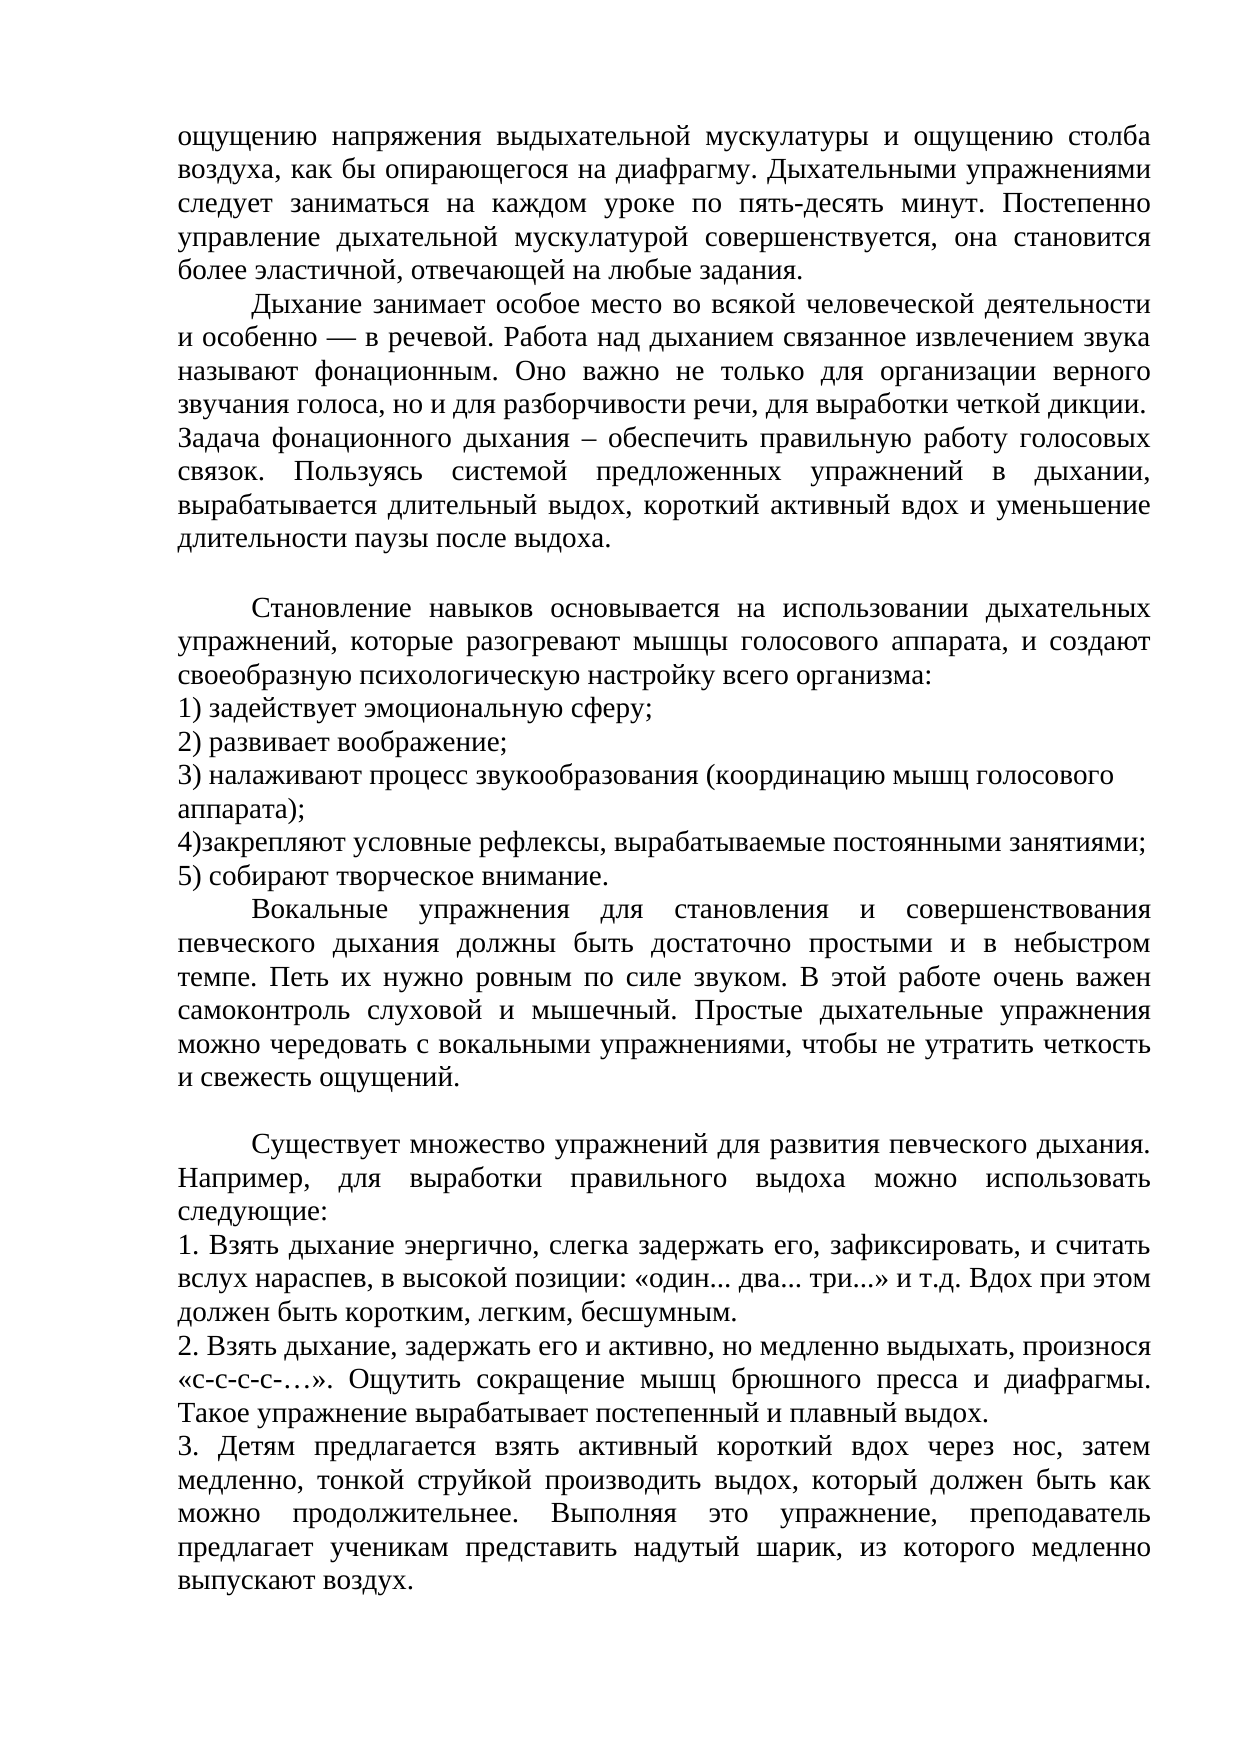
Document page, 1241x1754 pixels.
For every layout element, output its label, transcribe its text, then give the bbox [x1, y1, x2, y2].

text 1. Взять дыхание энергично, слегка задержать его, зафиксировать, и считать вслух нараспев, в высокой позиции: «один... два... три...» и т.д. Вдох при этом должен быть коротким, легким, бесшумным. [177, 1227, 1152, 1328]
text 2) развивает воображение; [177, 724, 1152, 757]
text Вокальные упражнения для становления и совершенствования певческого дыхания должны быть достаточно простыми и в небыстром темпе. Петь их нужно ровным по силе звуком. В этой работе очень важен самоконтроль слуховой и мышечный. Простые дыхательные упражнения можно чередовать с вокальными упражнениями, чтобы не утратить четкость и свежесть ощущений. [177, 892, 1152, 1093]
text 1) задействует эмоциональную сферу; [177, 690, 1152, 724]
text 3. Детям предлагается взять активный короткий вдох через нос, затем медленно, тонкой струйкой производить выдох, который должен быть как можно продолжительнее. Выполняя это упражнение, преподаватель предлагает ученикам представить надутый шарик, из которого медленно выпускают воздух. [177, 1428, 1152, 1596]
text 3) налаживают процесс звукообразования (координацию мышц голосового [177, 757, 1152, 791]
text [177, 118, 1152, 286]
text Существует множество упражнений для развития певческого дыхания. Например, для выработки правильного выдоха можно использовать следующие: [177, 1126, 1152, 1227]
text Дыхание занимает особое место во всякой человеческой деятельности и особенно — в речевой. Работа над дыханием связанное извлечением звука называют фонационным. Оно важно не только для организации верного звучания голоса, но и для разборчивости речи, для выработки четкой дикции. [177, 286, 1152, 420]
text Задача фонационного дыхания – обеспечить правильную работу голосовых связок. Пользуясь системой предложенных упражнений в дыхании, вырабатывается длительный выдох, короткий активный вдох и уменьшение длительности паузы после выдоха. [177, 420, 1152, 554]
text Становление навыков основывается на использовании дыхательных упражнений, которые разогревают мышцы голосового аппарата, и создают своеобразную психологическую настройку всего организма: [177, 590, 1152, 690]
text 5) собирают творческое внимание. [177, 858, 1152, 892]
text аппарата); [177, 791, 1152, 824]
text 4)закрепляют условные рефлексы, вырабатываемые постоянными занятиями; [177, 824, 1152, 858]
text 2. Взять дыхание, задержать его и активно, но медленно выдыхать, произнося «с-с-с-с-…». Ощутить сокращение мышц брюшного пресса и диафрагмы. Такое упражнение вырабатывает постепенный и плавный выдох. [177, 1328, 1152, 1428]
